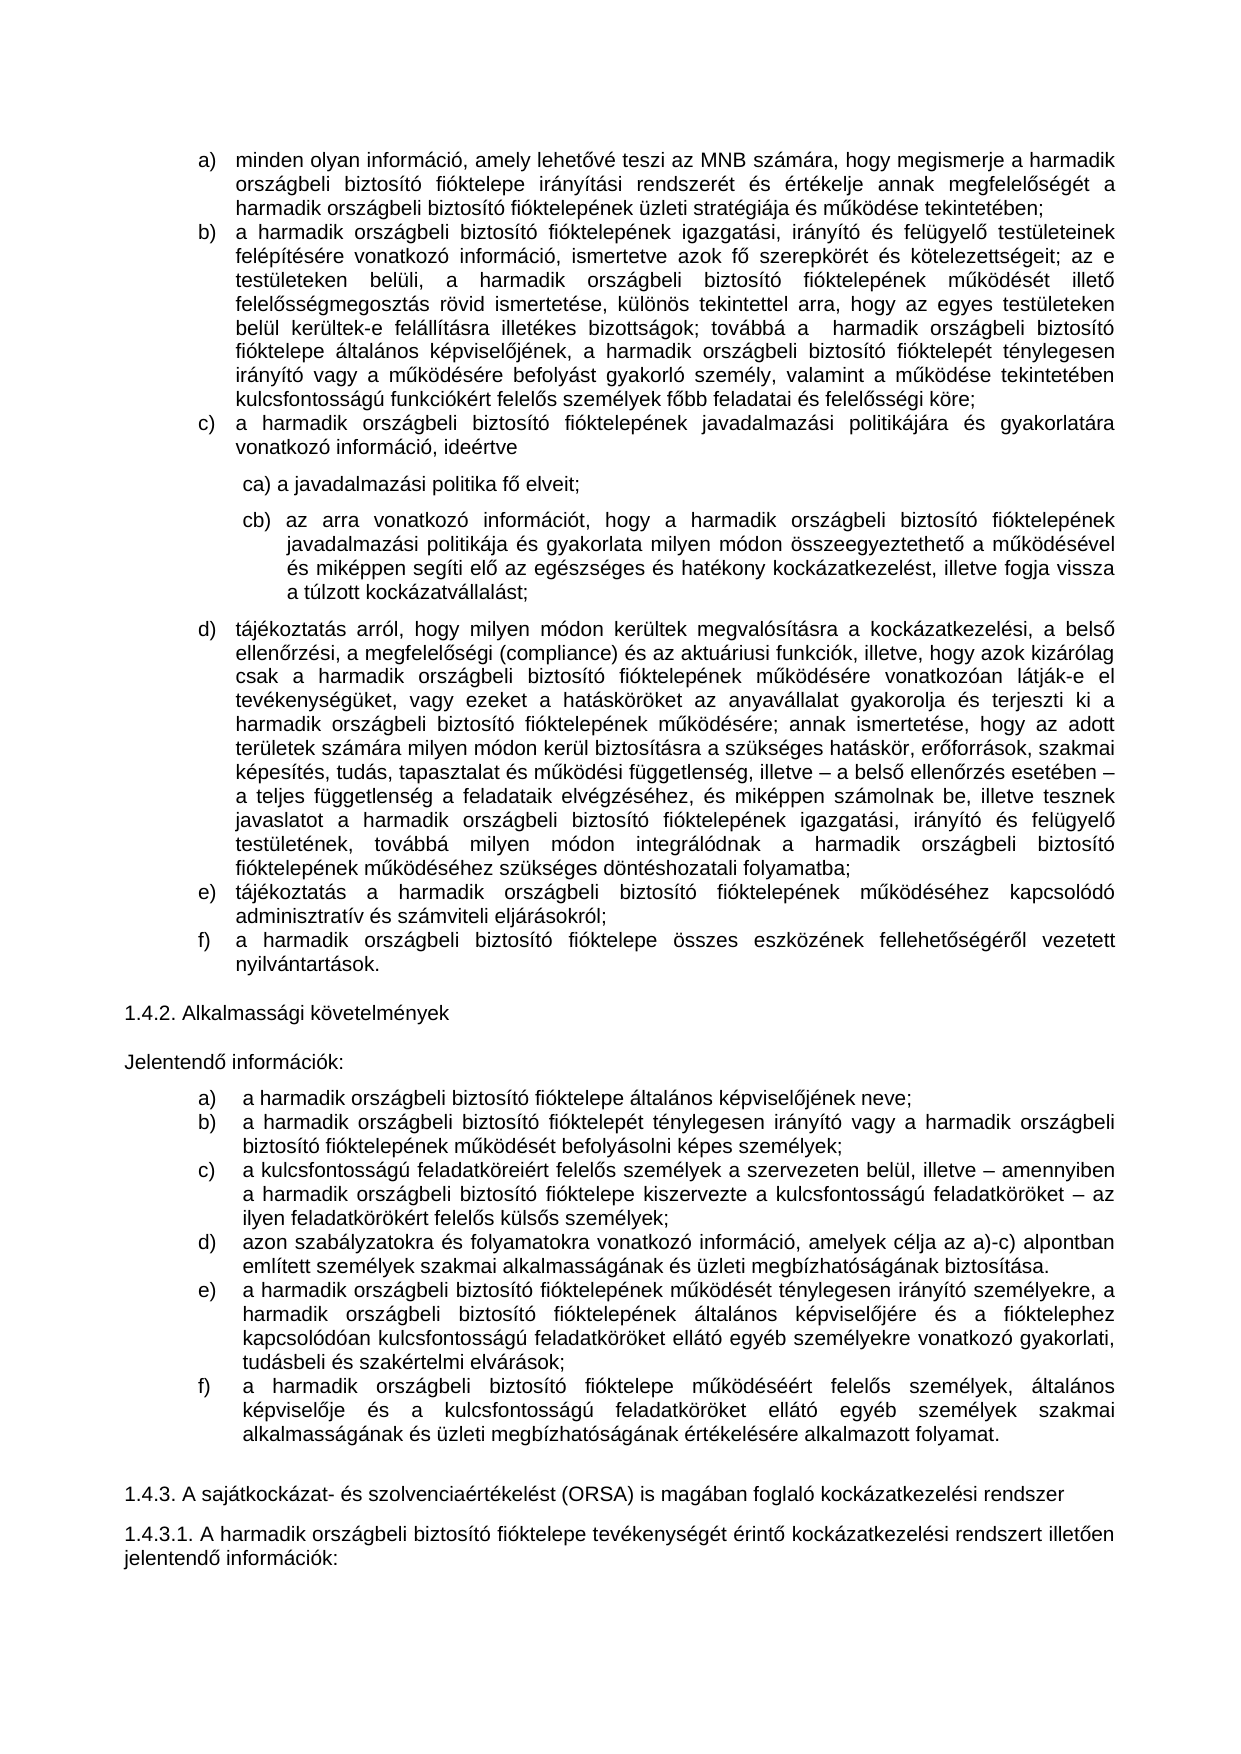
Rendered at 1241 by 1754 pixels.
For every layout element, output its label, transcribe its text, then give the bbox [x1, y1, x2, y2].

list tájékoztatás arról, hogy milyen módon kerültek megvalósításra a kockázatkezelési, a belső ellenőrzési, a megfelelőségi (compliance) és az aktuáriusi funkciók, illetve, hogy azok kizárólag csak a harmadik országbeli biztosító fióktelepének működésére vonatkozóan látják-e el tevékenységüket, vagy ezeket a hatásköröket az anyavállalat gyakorolja és terjeszti ki a harmadik országbeli biztosító fióktelepének működésére; annak ismertetése, hogy az adott területek számára milyen módon kerül biztosításra a szükséges hatáskör, erőforrások, szakmai képesítés, tudás, tapasztalat és működési függetlenség, illetve – a belső ellenőrzés esetében – a teljes függetlenség a feladataik elvégzéséhez, és miképpen számolnak be, illetve tesznek javaslatot a harmadik országbeli biztosító fióktelepének igazgatási, irányító és felügyelő testületének, továbbá milyen módon integrálódnak a harmadik országbeli biztosító fióktelepének működéséhez szükséges döntéshozatali folyamatba; [198, 616, 1116, 880]
text Jelentendő információk: [124, 1050, 1116, 1074]
list a harmadik országbeli biztosító fióktelepének javadalmazási politikájára és gyakorlatára vonatkozó információ, ideértve [198, 411, 1116, 459]
list minden olyan információ, amely lehetővé teszi az MNB számára, hogy megismerje a harmadik országbeli biztosító fióktelepe irányítási rendszerét és értékelje annak megfelelőségét a harmadik országbeli biztosító fióktelepének üzleti stratégiája és működése tekintetében; [198, 148, 1116, 219]
text 1.4.2. Alkalmassági követelmények [124, 1001, 1116, 1025]
list a harmadik országbeli biztosító fióktelepe összes eszközének fellehetőségéről vezetett nyilvántartások. [198, 928, 1116, 976]
list a harmadik országbeli biztosító fióktelepe általános képviselőjének neve; [198, 1086, 1116, 1110]
list a harmadik országbeli biztosító fióktelepének igazgatási, irányító és felügyelő testületeinek felépítésére vonatkozó információ, ismertetve azok fő szerepkörét és kötelezettségeit; az e testületeken belüli, a harmadik országbeli biztosító fióktelepének működését illető felelősségmegosztás rövid ismertetése, különös tekintettel arra, hogy az egyes testületeken belül kerültek-e felállításra illetékes bizottságok; továbbá a harmadik országbeli biztosító fióktelepe általános képviselőjének, a harmadik országbeli biztosító fióktelepét ténylegesen irányító vagy a működésére befolyást gyakorló személy, valamint a működése tekintetében kulcsfontosságú funkciókért felelős személyek főbb feladatai és felelősségi köre; [198, 219, 1116, 411]
list a harmadik országbeli biztosító fióktelepét ténylegesen irányító vagy a harmadik országbeli biztosító fióktelepének működését befolyásolni képes személyek; [198, 1110, 1116, 1158]
text 1.4.3.1. A harmadik országbeli biztosító fióktelepe tevékenységét érintő kockázatkezelési rendszert illetően jelentendő információk: [124, 1522, 1116, 1569]
text 1.4.3. A sajátkockázat- és szolvenciaértékelést (ORSA) is magában foglaló kockázatkezelési rendszer [124, 1482, 1116, 1506]
text ca) a javadalmazási politika fő elveit; [242, 472, 1116, 496]
list azon szabályzatokra és folyamatokra vonatkozó információ, amelyek célja az a)-c) alpontban említett személyek szakmai alkalmasságának és üzleti megbízhatóságának biztosítása. [198, 1230, 1116, 1278]
list a kulcsfontosságú feladatköreiért felelős személyek a szervezeten belül, illetve – amennyiben a harmadik országbeli biztosító fióktelepe kiszervezte a kulcsfontosságú feladatköröket – az ilyen feladatkörökért felelős külsős személyek; [198, 1158, 1116, 1230]
list a harmadik országbeli biztosító fióktelepének működését ténylegesen irányító személyekre, a harmadik országbeli biztosító fióktelepének általános képviselőjére és a fióktelephez kapcsolódóan kulcsfontosságú feladatköröket ellátó egyéb személyekre vonatkozó gyakorlati, tudásbeli és szakértelmi elvárások; [198, 1278, 1116, 1374]
list tájékoztatás a harmadik országbeli biztosító fióktelepének működéséhez kapcsolódó adminisztratív és számviteli eljárásokról; [198, 880, 1116, 928]
list a harmadik országbeli biztosító fióktelepe működéséért felelős személyek, általános képviselője és a kulcsfontosságú feladatköröket ellátó egyéb személyek szakmai alkalmasságának és üzleti megbízhatóságának értékelésére alkalmazott folyamat. [198, 1374, 1116, 1446]
text cb) az arra vonatkozó információt, hogy a harmadik országbeli biztosító fióktelepének javadalmazási politikája és gyakorlata milyen módon összeegyeztethető a működésével és miképpen segíti elő az egészséges és hatékony kockázatkezelést, illetve fogja vissza a túlzott kockázatvállalást; [242, 508, 1116, 604]
